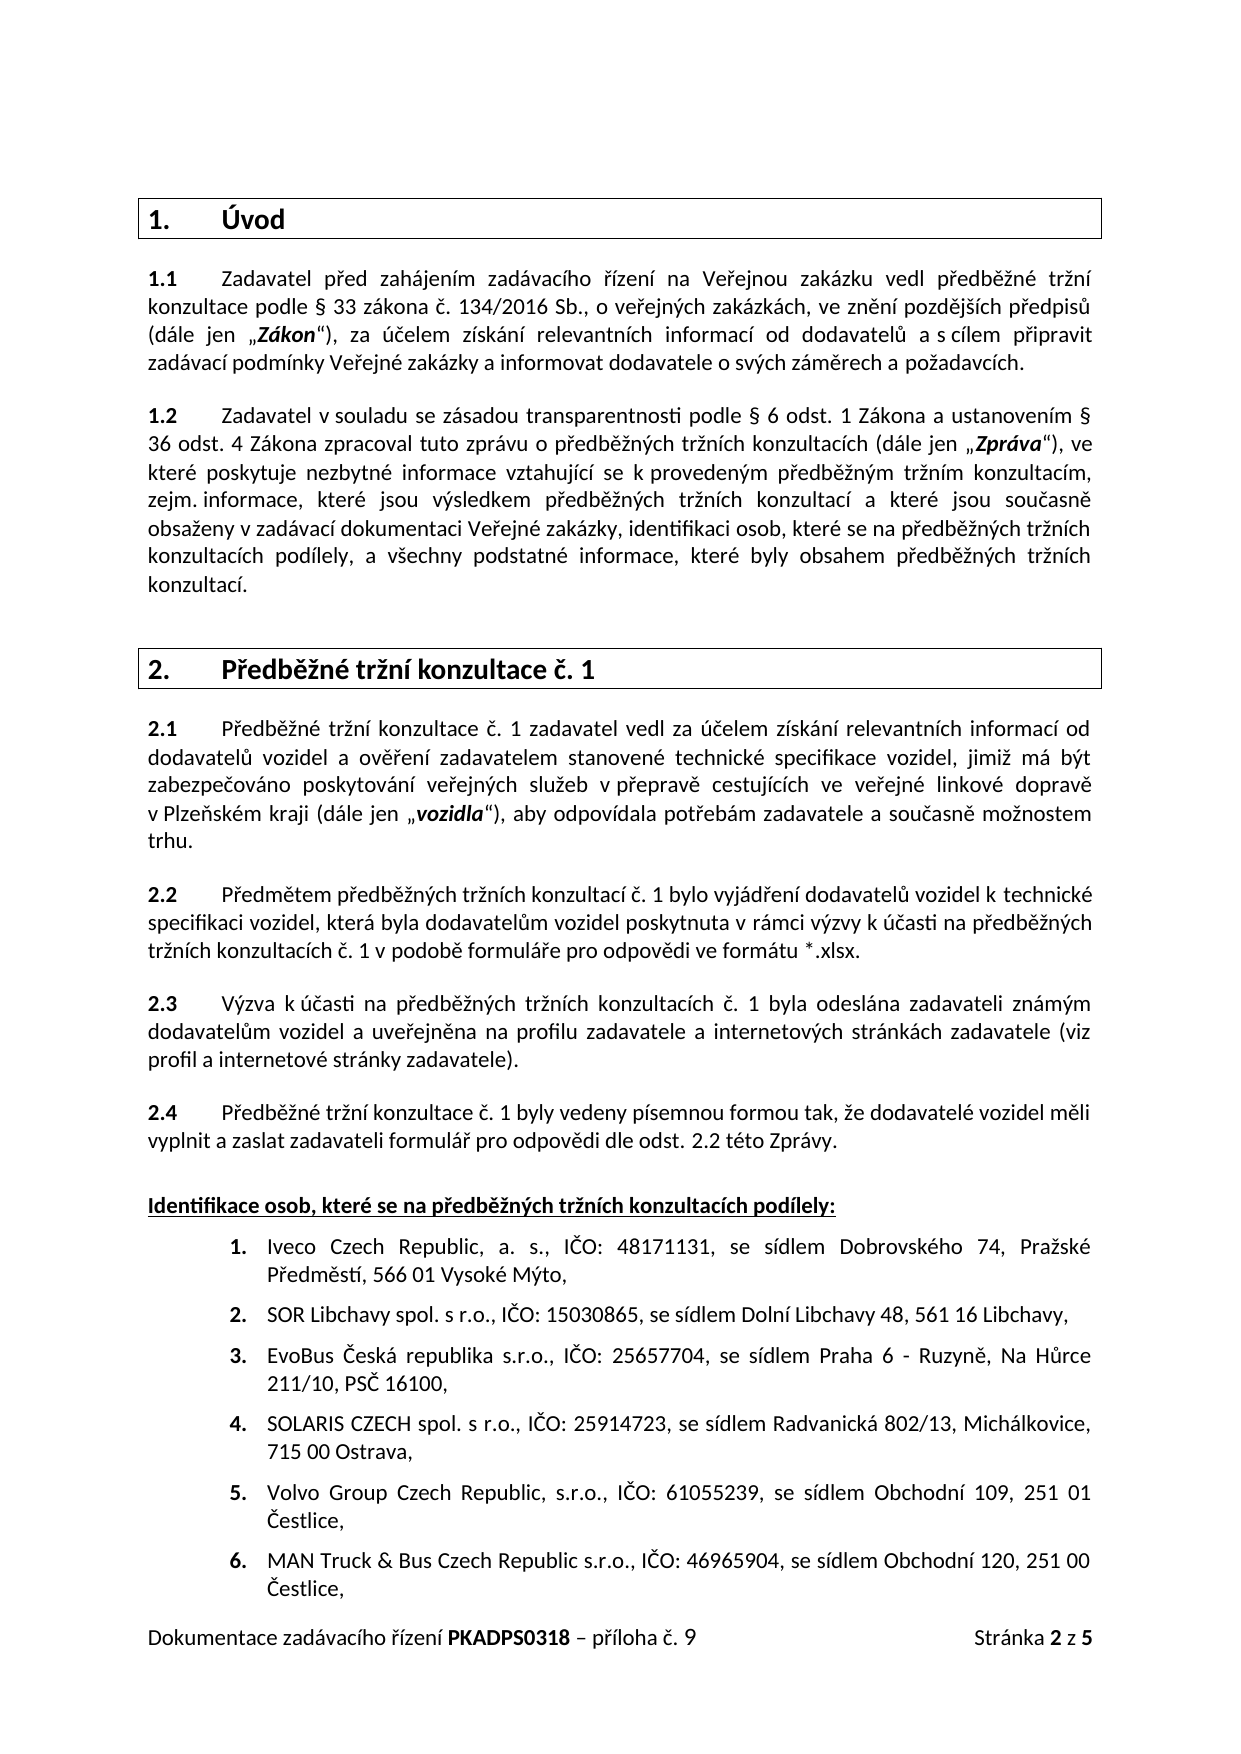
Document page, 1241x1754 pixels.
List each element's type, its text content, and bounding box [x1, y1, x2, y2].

text Předběžné tržní konzultace č. 1 zadavatel vedl za účelem získání relevantních informací od dodavatelů vozidel a ověření zadavatelem stanovené technické specifikace vozidel, jimiž má být zabezpečováno poskytování veřejných služeb v přepravě cestujících ve veřejné linkové dopravě v Plzeňském kraji (dále jen „vozidla“), aby odpovídala potřebám zadavatele a současně možnostem trhu. [148, 714, 1093, 855]
text Předběžné tržní konzultace č. 1 [139, 649, 1101, 688]
list Identifikace osob, které se na předběžných tržních konzultacích podílely: [148, 1191, 1093, 1219]
text Zadavatel v souladu se zásadou transparentnosti podle § 6 odst. 1 Zákona a ustanovením § 36 odst. 4 Zákona zpracoval tuto zprávu o předběžných tržních konzultacích (dále jen „Zpráva“), ve které poskytuje nezbytné informace vztahující se k provedeným předběžným tržním konzultacím, zejm. informace, které jsou výsledkem předběžných tržních konzultací a které jsou současně obsaženy v zadávací dokumentaci Veřejné zakázky, identifikaci osob, které se na předběžných tržních konzultacích podílely, a všechny podstatné informace, které byly obsahem předběžných tržních konzultací. [148, 402, 1093, 598]
list SOLARIS CZECH spol. s r.o., IČO: 25914723, se sídlem Radvanická 802/13, Michálkovice, 715 00 Ostrava, [229, 1409, 1093, 1466]
list Volvo Group Czech Republic, s.r.o., IČO: 61055239, se sídlem Obchodní 109, 251 01 Čestlice, [229, 1478, 1093, 1534]
list EvoBus Česká republika s.r.o., IČO: 25657704, se sídlem Praha 6 - Ruzyně, Na Hůrce 211/10, PSČ 16100, [229, 1341, 1093, 1397]
text Předběžné tržní konzultace č. 1 byly vedeny písemnou formou tak, že dodavatelé vozidel měli vyplnit a zaslat zadavateli formulář pro odpovědi dle odst. 2.2 této Zprávy. [148, 1098, 1093, 1154]
list MAN Truck & Bus Czech Republic s.r.o., IČO: 46965904, se sídlem Obchodní 120, 251 00 Čestlice, [229, 1547, 1093, 1603]
text Úvod [139, 199, 1101, 238]
text Výzva k účasti na předběžných tržních konzultacích č. 1 byla odeslána zadavateli známým dodavatelům vozidel a uveřejněna na profilu zadavatele a internetových stránkách zadavatele (viz profil a internetové stránky zadavatele). [148, 989, 1093, 1073]
list Iveco Czech Republic, a. s., IČO: 48171131, se sídlem Dobrovského 74, Pražské Předměstí, 566 01 Vysoké Mýto, [229, 1232, 1093, 1288]
text Předmětem předběžných tržních konzultací č. 1 bylo vyjádření dodavatelů vozidel k technické specifikaci vozidel, která byla dodavatelům vozidel poskytnuta v rámci výzvy k účasti na předběžných tržních konzultacích č. 1 v podobě formuláře pro odpovědi ve formátu *.xlsx. [148, 880, 1093, 964]
text Zadavatel před zahájením zadávacího řízení na Veřejnou zakázku vedl předběžné tržní konzultace podle § 33 zákona č. 134/2016 Sb., o veřejných zakázkách, ve znění pozdějších předpisů (dále jen „Zákon“), za účelem získání relevantních informací od dodavatelů a s cílem připravit zadávací podmínky Veřejné zakázky a informovat dodavatele o svých záměrech a požadavcích. [148, 264, 1093, 377]
list SOR Libchavy spol. s r.o., IČO: 15030865, se sídlem Dolní Libchavy 48, 561 16 Libchavy, [229, 1300, 1093, 1328]
